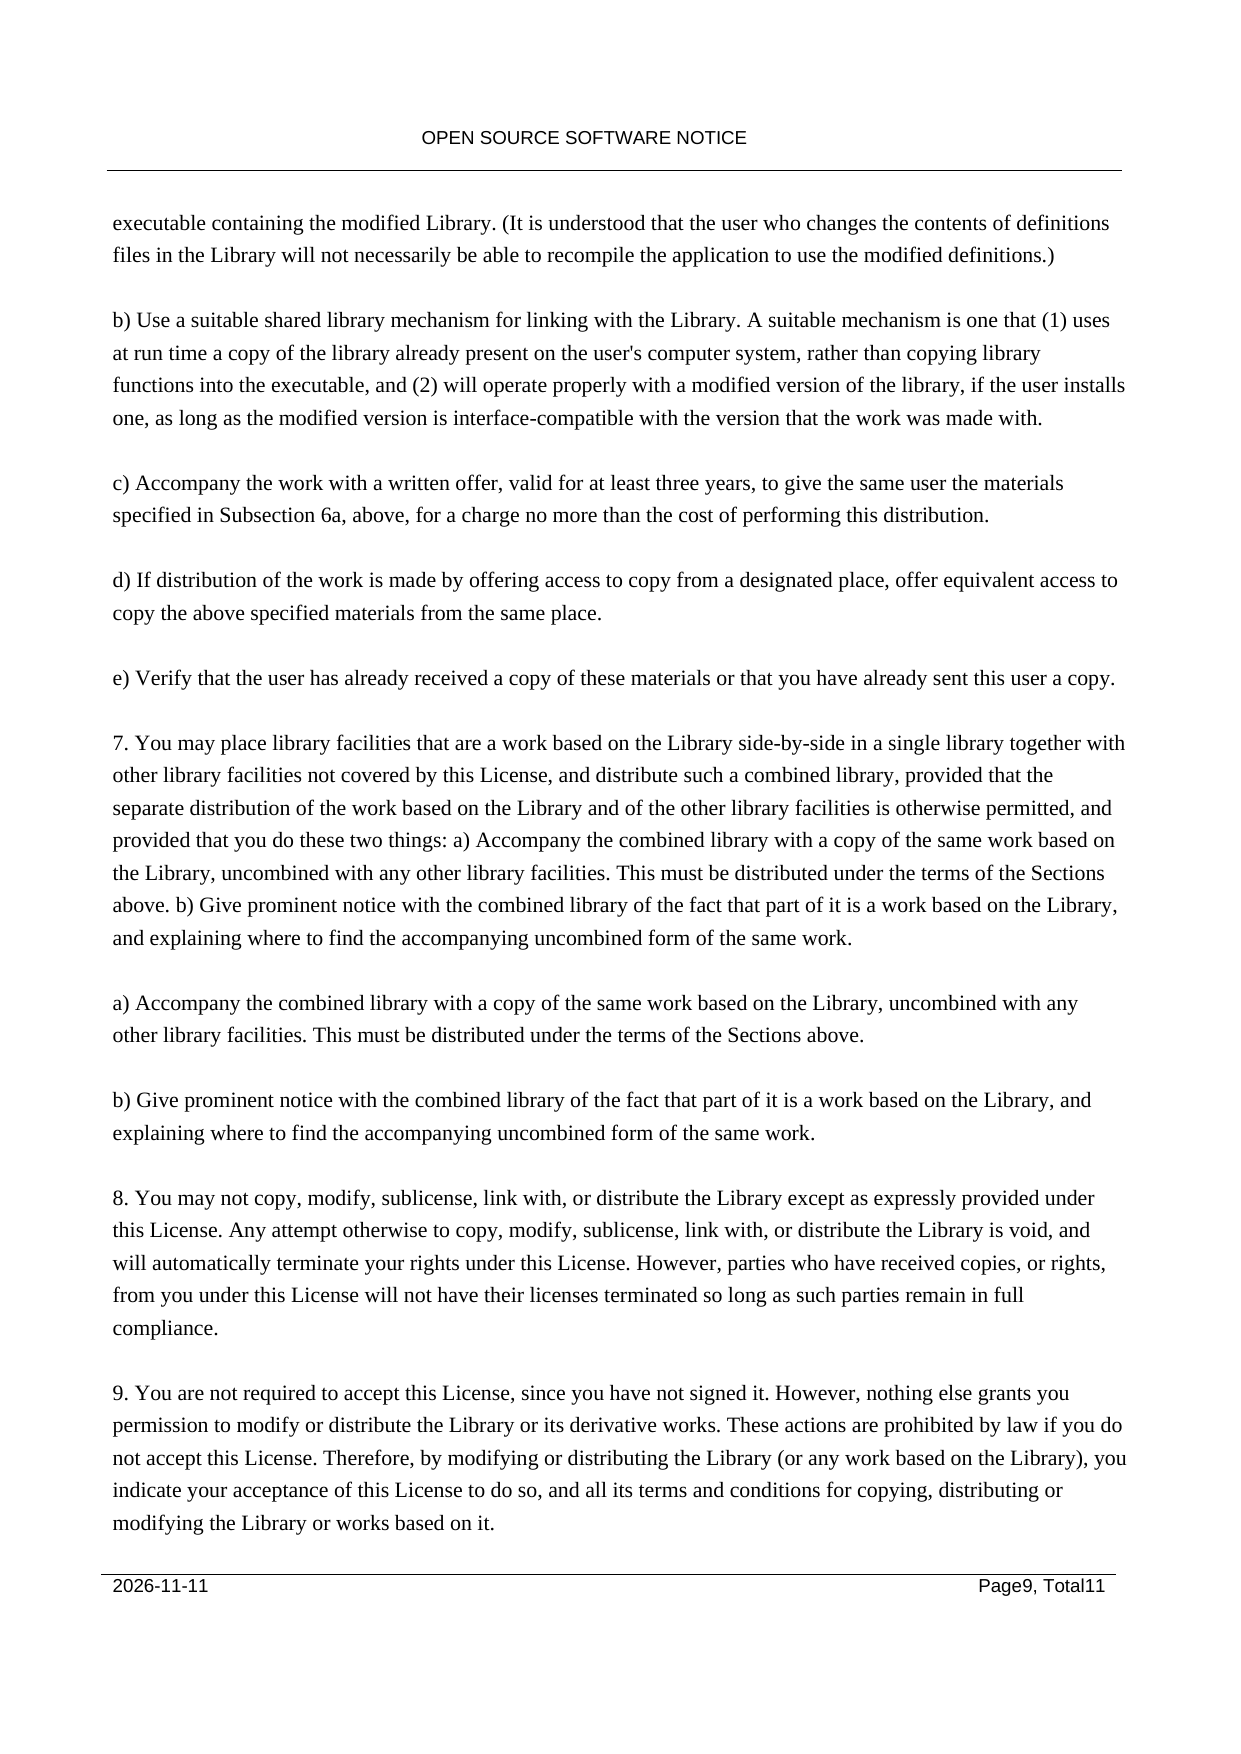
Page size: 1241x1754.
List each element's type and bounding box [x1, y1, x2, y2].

text [112, 206, 1128, 1539]
